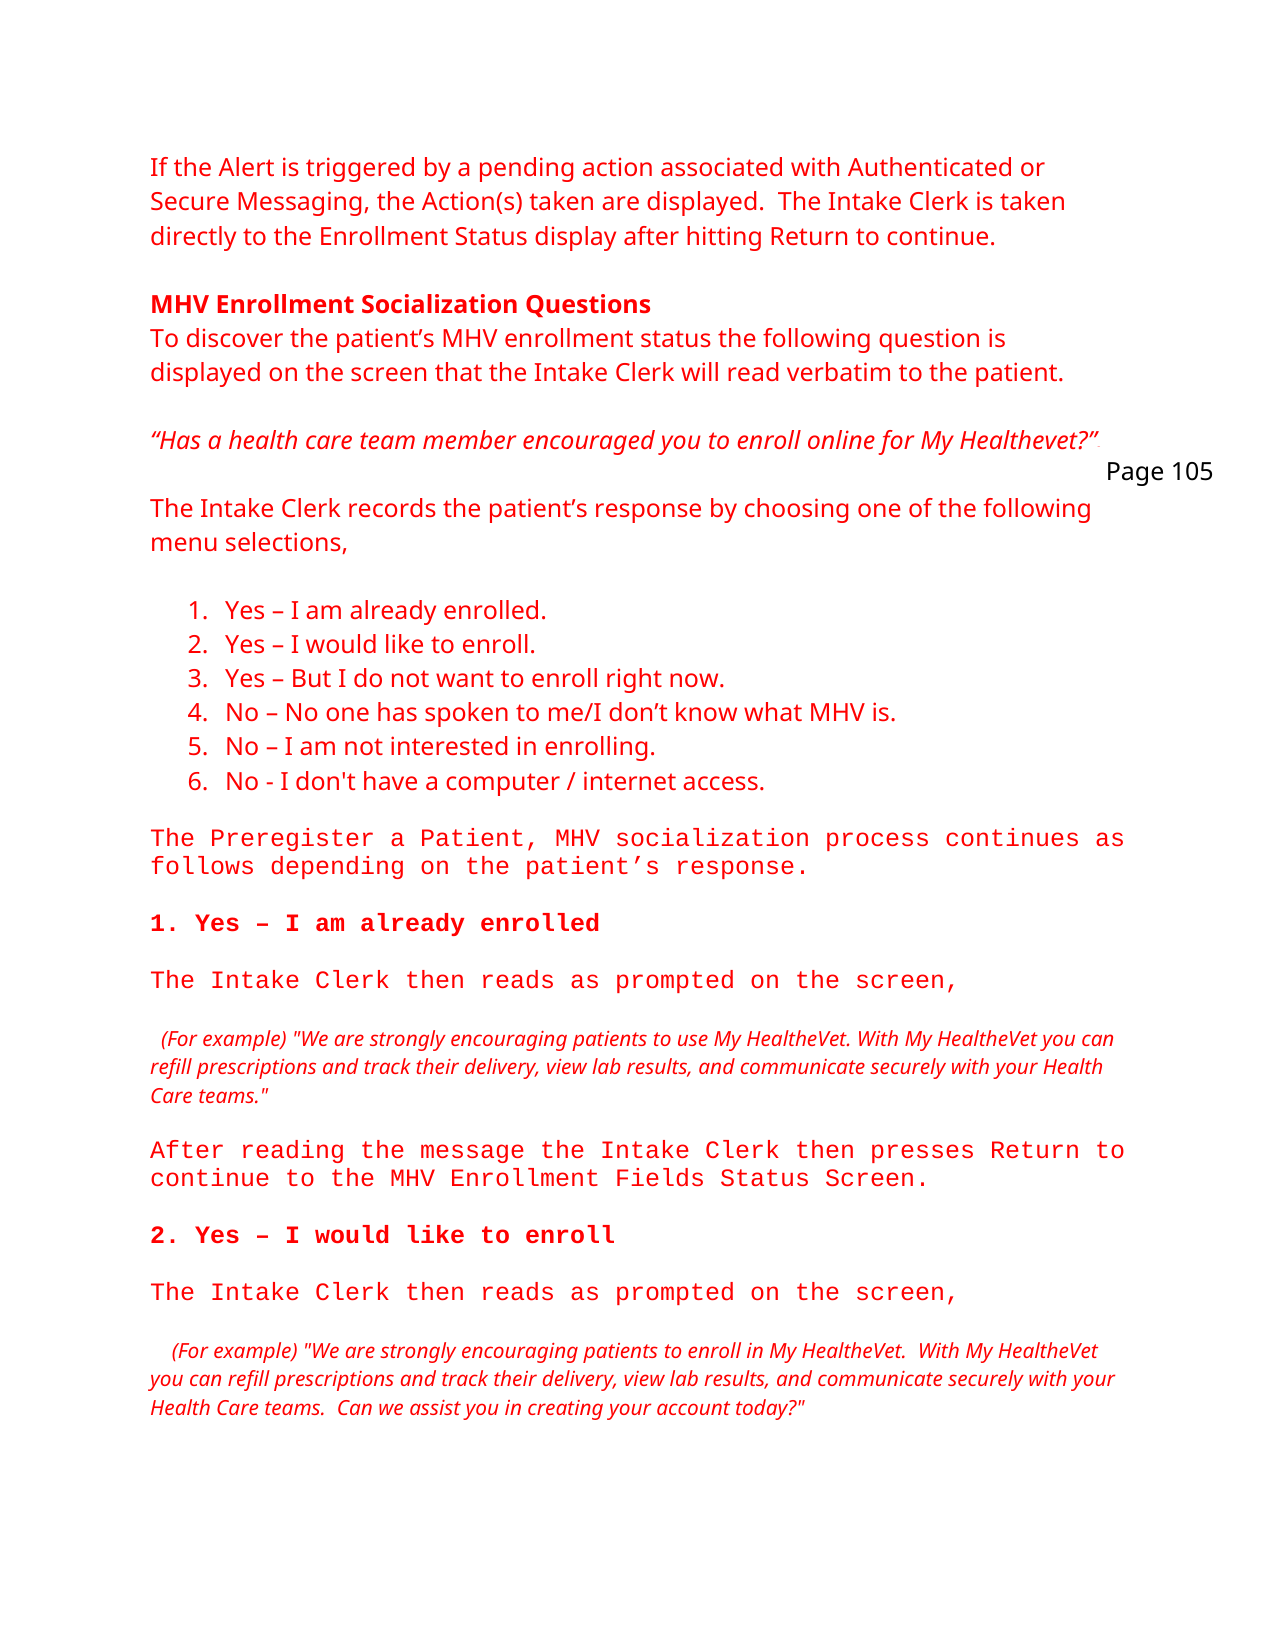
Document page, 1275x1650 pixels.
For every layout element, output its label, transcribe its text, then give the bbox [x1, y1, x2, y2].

text (For example) "We are strongly encouraging patients to enroll in My HealtheVet. With My HealtheVet you can refill prescriptions and track their delivery, view lab results, and communicate securely with your Health Care teams. Can we assist you in creating your account today?" [150, 1336, 1125, 1421]
text To discover the patient’s MHV enrollment status the following question is displayed on the screen that the Intake Clerk will read verbatim to the patient. [150, 320, 1125, 388]
text (For example) "We are strongly encouraging patients to use My HealtheVet. With My HealtheVet you can refill prescriptions and track their delivery, view lab results, and communicate securely with your Health Care teams." [150, 1024, 1125, 1109]
list No – No one has spoken to me/I don’t know what MHV is. [187, 695, 1125, 729]
list No - I don't have a computer / internet access. [187, 763, 1125, 797]
text After reading the message the Intake Clerk then presses Return to continue to the MHV Enrollment Fields Status Screen. [150, 1137, 1125, 1194]
list Yes – I would like to enroll. [187, 627, 1125, 661]
text The Preregister a Patient, MHV socialization process continues as follows depending on the patient’s response. [150, 826, 1125, 882]
list Yes – I am already enrolled. [187, 593, 1125, 627]
text The Intake Clerk records the patient’s response by choosing one of the following menu selections, [150, 491, 1125, 559]
text MHV Enrollment Socialization Questions [150, 286, 1125, 320]
text If the Alert is triggered by a pending action associated with Authenticated or Secure Messaging, the Action(s) taken are displayed. The Intake Clerk is taken directly to the Enrollment Status display after hitting Return to continue. [150, 150, 1125, 252]
list No – I am not interested in enrolling. [187, 729, 1125, 763]
text The Intake Clerk then reads as prompted on the screen, [150, 1279, 1125, 1307]
text 2. Yes – I would like to enroll [150, 1222, 1125, 1251]
list Yes – But I do not want to enroll right now. [187, 661, 1125, 695]
text “Has a health care team member encouraged you to enroll online for My Healthevet?”. [150, 422, 1125, 457]
text 1. Yes – I am already enrolled [150, 911, 1125, 939]
text The Intake Clerk then reads as prompted on the screen, [150, 967, 1125, 996]
